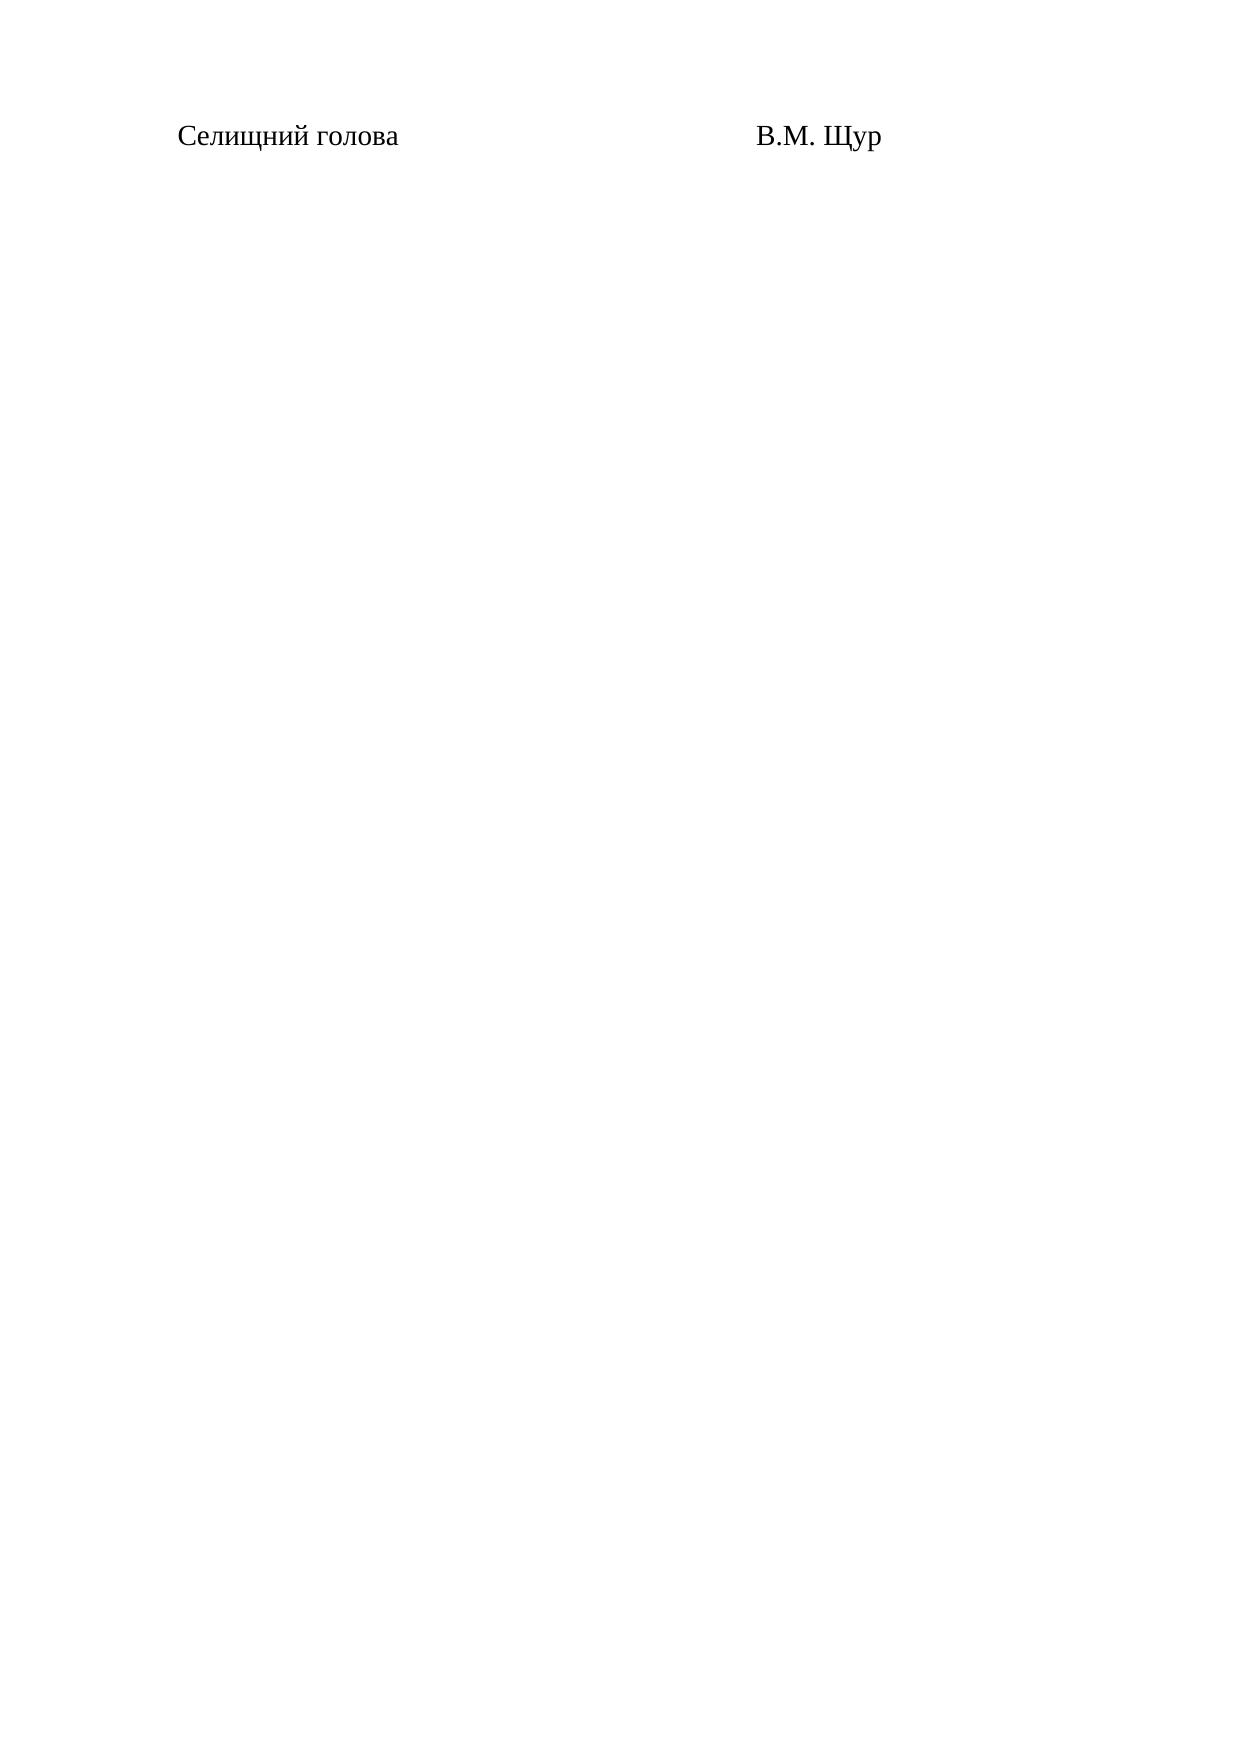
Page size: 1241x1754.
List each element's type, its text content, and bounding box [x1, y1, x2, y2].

text Селищний голова В.М. Щур [177, 118, 1152, 152]
